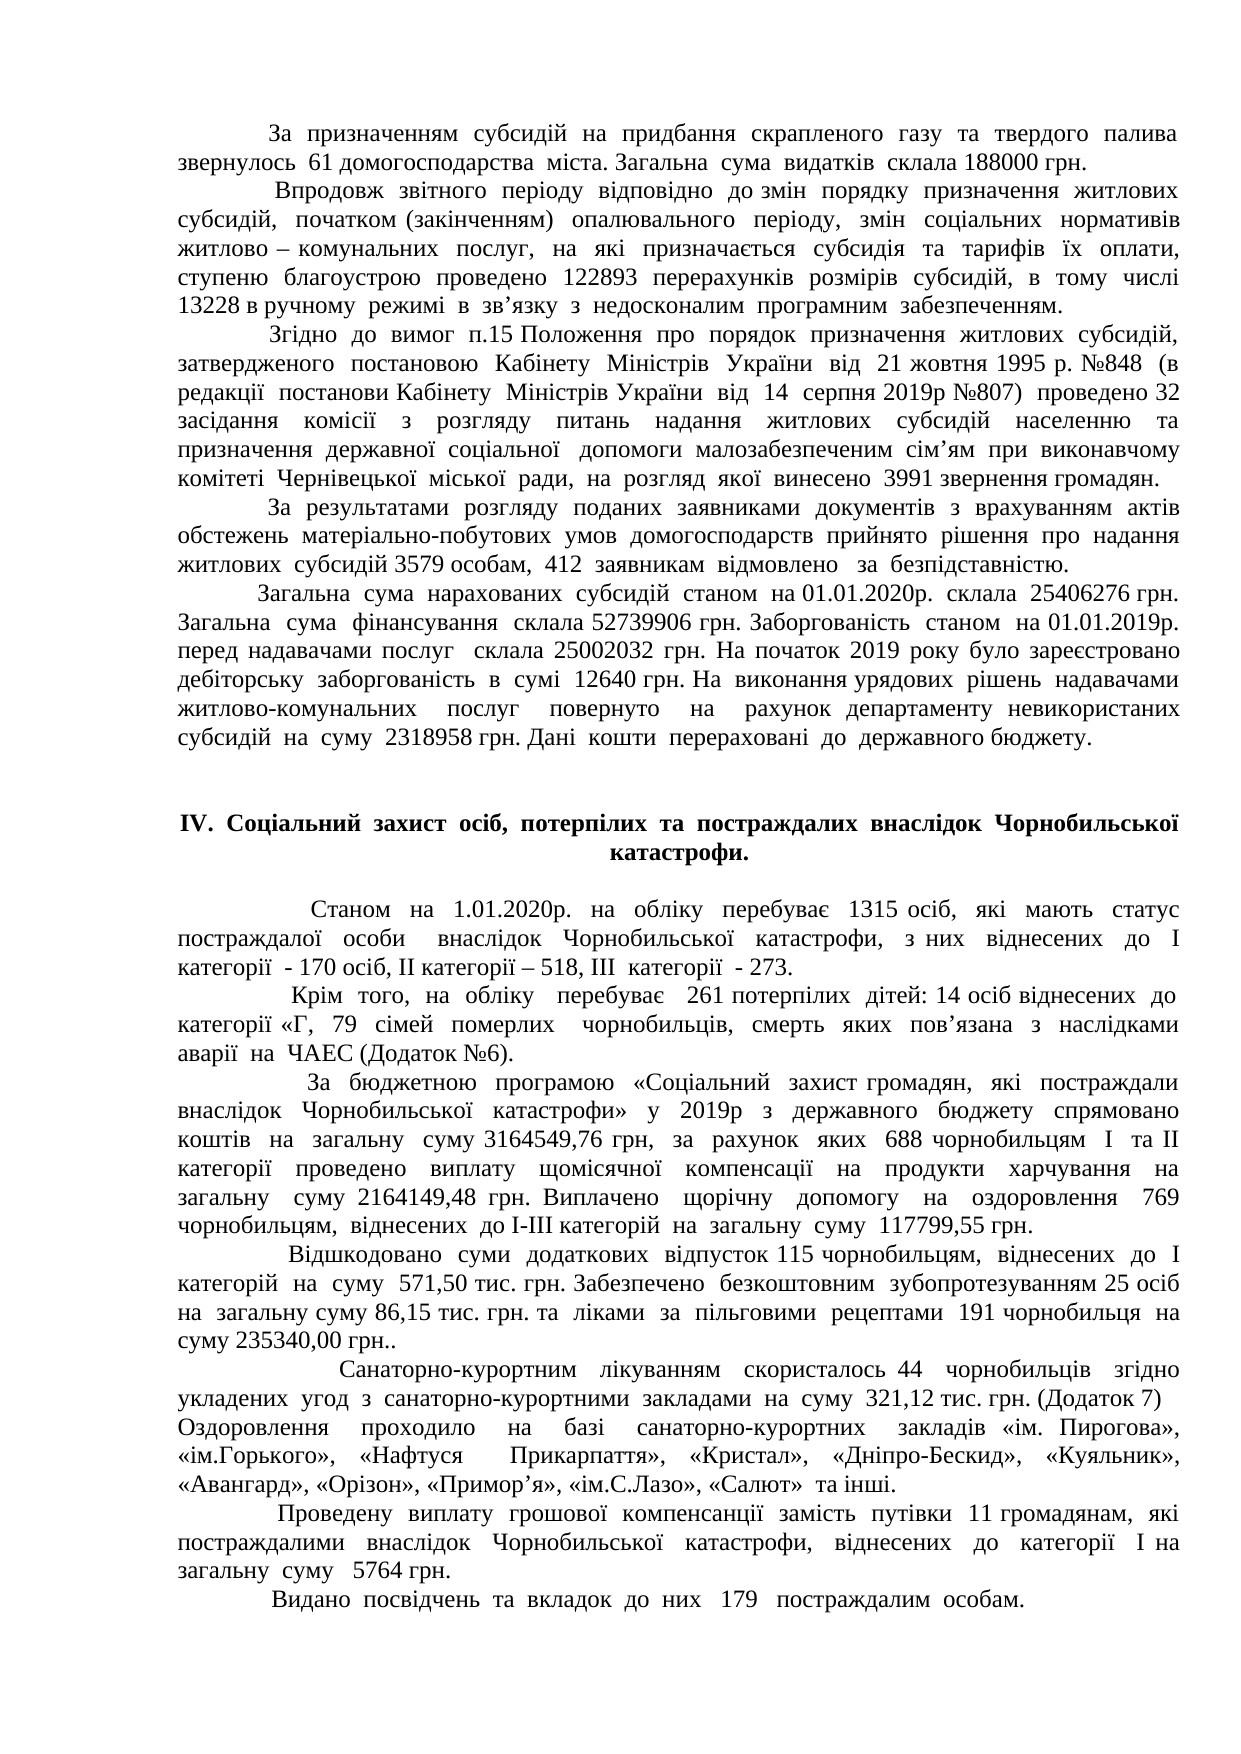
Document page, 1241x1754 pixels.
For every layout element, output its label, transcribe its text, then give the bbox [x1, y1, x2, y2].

text За призначенням субсидій на придбання скрапленого газу та твердого палива звернулось 61 домогосподарства міста. Загальна сума видатків склала 188000 грн. [177, 118, 1181, 176]
text Видано посвідчень та вкладок до них 179 постраждалим особам. [177, 1584, 1181, 1613]
text Станом на 1.01.2020р. на обліку перебуває 1315 осіб, які мають статус постраждалої особи внаслідок Чорнобильської катастрофи, з них віднесених до І категорії - 170 осіб, ІІ категорії – 518, ІІІ категорії - 273. [177, 894, 1181, 981]
text Проведену виплату грошової компенсанції замість путівки 11 громадянам, які постраждалими внаслідок Чорнобильської катастрофи, віднесених до категорії І на загальну суму 5764 грн. [177, 1498, 1181, 1584]
text За бюджетною програмою «Соціальний захист громадян, які постраждали внаслідок Чорнобильської катастрофи» у 2019р з державного бюджету спрямовано коштів на загальну суму 3164549,76 грн, за рахунок яких 688 чорнобильцям І та ІІ категорії проведено виплату щомісячної компенсації на продукти харчування на загальну суму 2164149,48 грн. Виплачено щорічну допомогу на оздоровлення 769 чорнобильцям, віднесених до І-ІІІ категорій на загальну суму 117799,55 грн. [177, 1067, 1181, 1239]
text Санаторно-курортним лікуванням скористалось 44 чорнобильців згідно укладених угод з санаторно-курортними закладами на суму 321,12 тис. грн. (Додаток 7) [177, 1354, 1181, 1412]
text Крім того, на обліку перебуває 261 потерпілих дітей: 14 осіб віднесених до категорії «Г, 79 сімей померлих чорнобильців, смерть яких пов’язана з наслідками аварії на ЧАЕС (Додаток №6). [177, 981, 1181, 1067]
text Згідно до вимог п.15 Положення про порядок призначення житлових субсидій, затвердженого постановою Кабінету Міністрів України від 21 жовтня 1995 р. №848 (в редакції постанови Кабінету Міністрів України від 14 серпня 2019р №807) проведено 32 засідання комісії з розгляду питань надання житлових субсидій населенню та призначення державної соціальної допомоги малозабезпеченим сім’ям при виконавчому комітеті Чернівецької міської ради, на розгляд якої винесено 3991 звернення громадян. [177, 319, 1181, 492]
text Впродовж звітного періоду відповідно до змін порядку призначення житлових субсидій, початком (закінченням) опалювального періоду, змін соціальних нормативів житлово – комунальних послуг, на які призначається субсидія та тарифів їх оплати, ступеню благоустрою проведено 122893 перерахунків розмірів субсидій, в тому числі 13228 в ручному режимі в зв’язку з недосконалим програмним забезпеченням. [177, 176, 1181, 319]
text Відшкодовано суми додаткових відпусток 115 чорнобильцям, віднесених до І категорій на суму 571,50 тис. грн. Забезпечено безкоштовним зубопротезуванням 25 осіб на загальну суму 86,15 тис. грн. та ліками за пільговими рецептами 191 чорнобильця на суму 235340,00 грн.. [177, 1239, 1181, 1354]
text Загальна сума нарахованих субсидій станом на 01.01.2020р. склала 25406276 грн. Загальна сума фінансування склала 52739906 грн. Заборгованість станом на 01.01.2019р. перед надавачами послуг склала 25002032 грн. На початок 2019 року було зареєстровано дебіторську заборгованість в сумі 12640 грн. На виконання урядових рішень надавачами житлово-комунальних послуг повернуто на рахунок департаменту невикористаних субсидій на суму 2318958 грн. Дані кошти перераховані до державного бюджету. [177, 578, 1181, 751]
text За результатами розгляду поданих заявниками документів з врахуванням актів обстежень матеріально-побутових умов домогосподарств прийнято рішення про надання житлових субсидій 3579 особам, 412 заявникам відмовлено за безпідставністю. [177, 492, 1181, 578]
text Оздоровлення проходило на базі санаторно-курортних закладів «ім. Пирогова», «ім.Горького», «Нафтуся Прикарпаття», «Кристал», «Дніпро-Бескид», «Куяльник», «Авангард», «Орізон», «Примор’я», «ім.С.Лазо», «Салют» та інші. [177, 1412, 1181, 1498]
text IV. Соціальний захист осіб, потерпілих та постраждалих внаслідок Чорнобильської катастрофи. [177, 808, 1181, 866]
